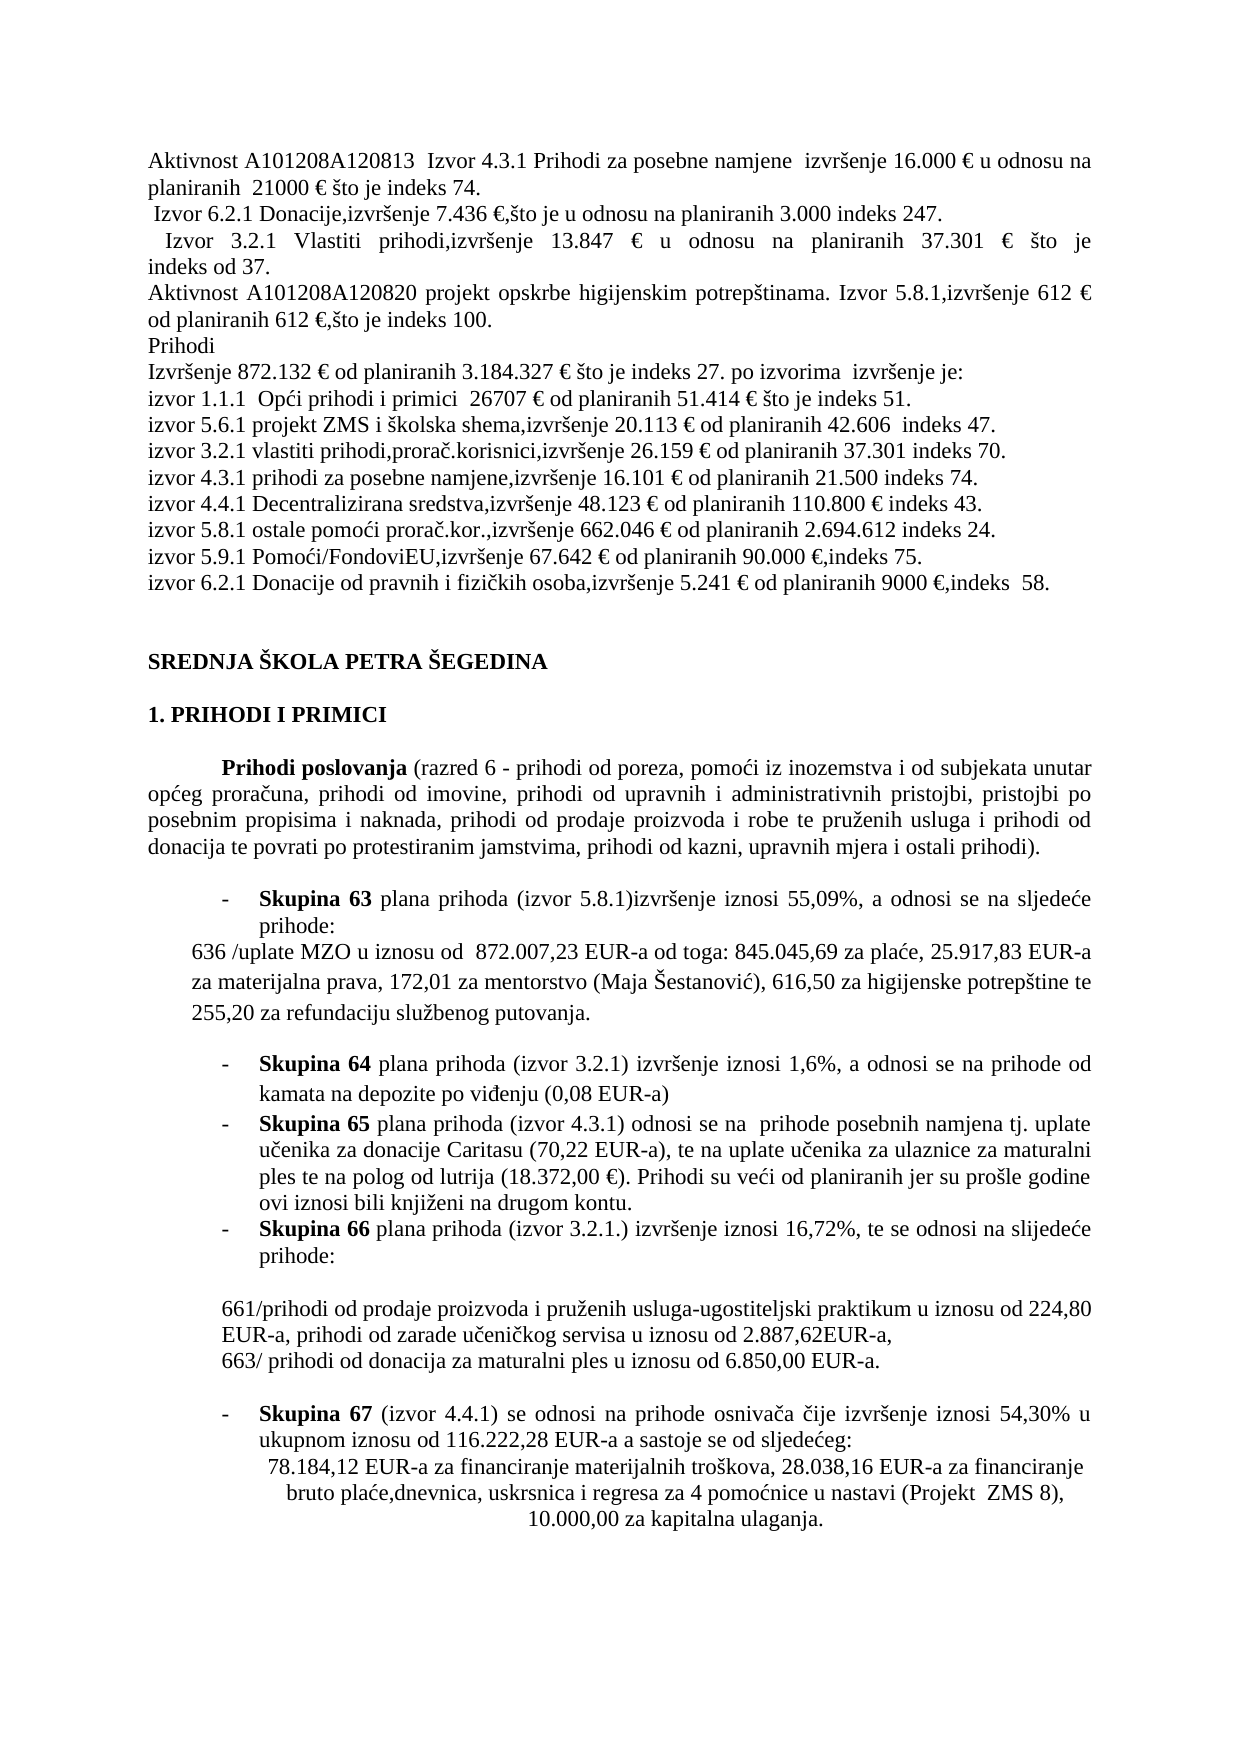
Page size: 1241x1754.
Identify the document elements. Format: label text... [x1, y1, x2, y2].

text izvor 5.6.1 projekt ZMS i školska shema,izvršenje 20.113 € od planiranih 42.606 indeks 47. [148, 411, 1093, 437]
text izvor 1.1.1 Opći prihodi i primici 26707 € od planiranih 51.414 € što je indeks 51. [148, 385, 1093, 411]
text Aktivnost A101208A120813 Izvor 4.3.1 Prihodi za posebne namjene izvršenje 16.000 € u odnosu na planiranih 21000 € što je indeks 74. [148, 148, 1093, 200]
text 636 /uplate MZO u iznosu od 872.007,23 EUR-a od toga: 845.045,69 za plaće, 25.917,83 EUR-a za materijalna prava, 172,01 za mentorstvo (Maja Šestanović), 616,50 za higijenske potrepštine te 255,20 za refundaciju službenog putovanja. [191, 938, 1093, 1025]
list Skupina 64 plana prihoda (izvor 3.2.1) izvršenje iznosi 1,6%, a odnosi se na prihode od kamata na depozite po viđenju (0,08 EUR-a) [221, 1050, 1093, 1106]
list Skupina 66 plana prihoda (izvor 3.2.1.) izvršenje iznosi 16,72%, te se odnosi na slijedeće prihode: [221, 1216, 1093, 1268]
text izvor 4.4.1 Decentralizirana sredstva,izvršenje 48.123 € od planiranih 110.800 € indeks 43. [148, 490, 1093, 517]
text izvor 4.3.1 prihodi za posebne namjene,izvršenje 16.101 € od planiranih 21.500 indeks 74. [148, 464, 1093, 490]
list Skupina 63 plana prihoda (izvor 5.8.1)izvršenje iznosi 55,09%, a odnosi se na sljedeće prihode: [221, 886, 1093, 938]
text 78.184,12 EUR-a za financiranje materijalnih troškova, 28.038,16 EUR-a za financiranje bruto plaće,dnevnica, uskrsnica i regresa za 4 pomoćnice u nastavi (Projekt ZMS 8), 10.000,00 za kapitalna ulaganja. [259, 1453, 1093, 1532]
list Skupina 67 (izvor 4.4.1) se odnosi na prihode osnivača čije izvršenje iznosi 54,30% u ukupnom iznosu od 116.222,28 EUR-a a sastoje se od sljedećeg: [221, 1400, 1093, 1453]
text Izvor 6.2.1 Donacije,izvršenje 7.436 €,što je u odnosu na planiranih 3.000 indeks 247. [148, 200, 1093, 227]
text izvor 5.8.1 ostale pomoći prorač.kor.,izvršenje 662.046 € od planiranih 2.694.612 indeks 24. [148, 517, 1093, 543]
text SREDNJA ŠKOLA PETRA ŠEGEDINA [148, 648, 1093, 675]
text 1. PRIHODI I PRIMICI [148, 701, 1093, 727]
list Skupina 65 plana prihoda (izvor 4.3.1) odnosi se na prihode posebnih namjena tj. uplate učenika za donacije Caritasu (70,22 EUR-a), te na uplate učenika za ulaznice za maturalni ples te na polog od lutrija (18.372,00 €). Prihodi su veći od planiranih jer su prošle godine ovi iznosi bili knjiženi na drugom kontu. [221, 1110, 1093, 1216]
text Aktivnost A101208A120820 projekt opskrbe higijenskim potrepštinama. Izvor 5.8.1,izvršenje 612 € od planiranih 612 €,što je indeks 100. [148, 279, 1093, 332]
text Izvor 3.2.1 Vlastiti prihodi,izvršenje 13.847 € u odnosu na planiranih 37.301 € što je indeks od 37. [148, 227, 1093, 279]
text Prihodi poslovanja (razred 6 - prihodi od poreza, pomoći iz inozemstva i od subjekata unutar općeg proračuna, prihodi od imovine, prihodi od upravnih i administrativnih pristojbi, pristojbi po posebnim propisima i naknada, prihodi od prodaje proizvoda i robe te pruženih usluga i prihodi od donacija te povrati po protestiranim jamstvima, prihodi od kazni, upravnih mjera i ostali prihodi). [148, 754, 1093, 859]
text izvor 6.2.1 Donacije od pravnih i fizičkih osoba,izvršenje 5.241 € od planiranih 9000 €,indeks 58. [148, 569, 1093, 596]
text izvor 5.9.1 Pomoći/FondoviEU,izvršenje 67.642 € od planiranih 90.000 €,indeks 75. [148, 543, 1093, 569]
text 661/prihodi od prodaje proizvoda i pruženih usluga-ugostiteljski praktikum u iznosu od 224,80 EUR-a, prihodi od zarade učeničkog servisa u iznosu od 2.887,62EUR-a, [221, 1294, 1093, 1347]
text Izvršenje 872.132 € od planiranih 3.184.327 € što je indeks 27. po izvorima izvršenje je: [148, 358, 1093, 385]
text 663/ prihodi od donacija za maturalni ples u iznosu od 6.850,00 EUR-a. [221, 1347, 1093, 1374]
text Prihodi [148, 332, 1093, 358]
text izvor 3.2.1 vlastiti prihodi,prorač.korisnici,izvršenje 26.159 € od planiranih 37.301 indeks 70. [148, 437, 1093, 464]
